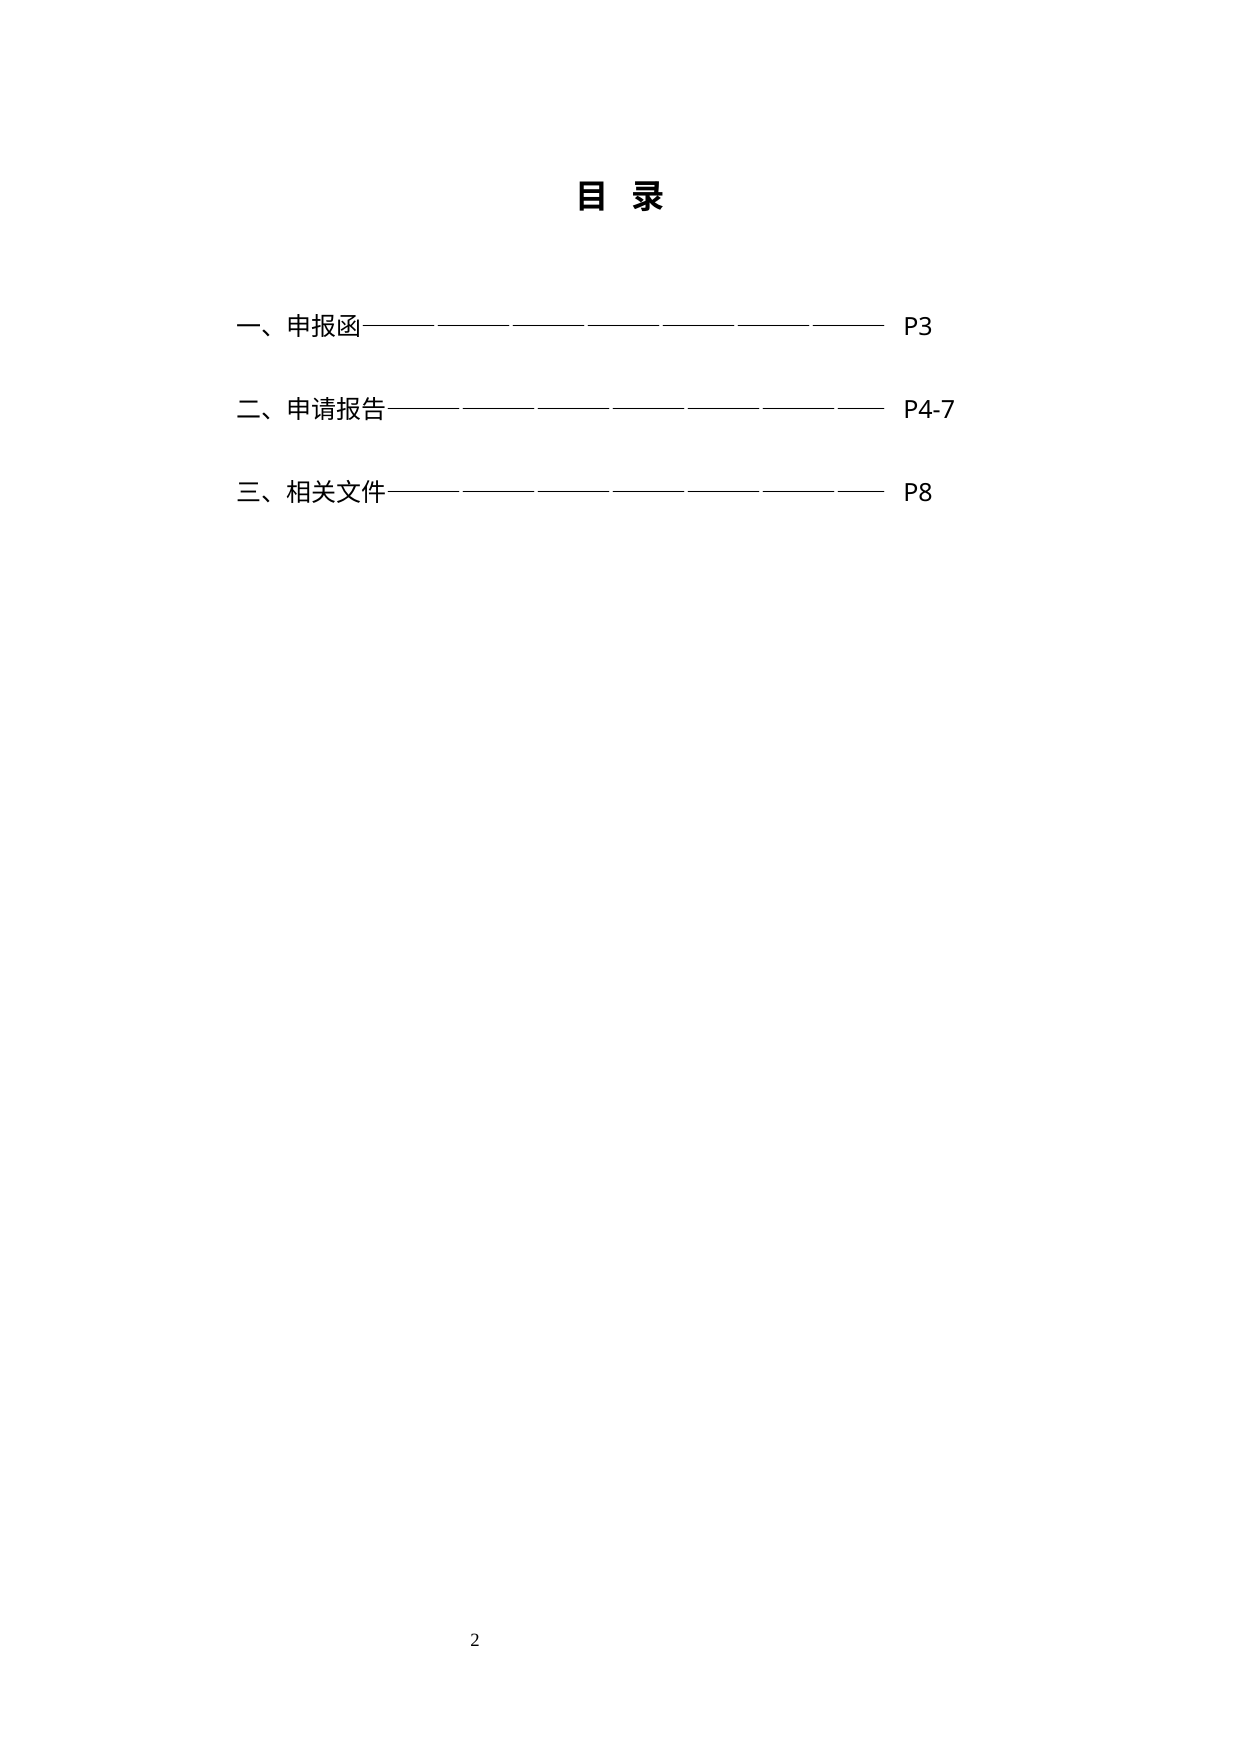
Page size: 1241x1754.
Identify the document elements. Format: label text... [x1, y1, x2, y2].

text 二、申请报告———————————————————— P4-7 [211, 375, 1053, 440]
text 一、申报函————————————————————— P3 [211, 292, 1053, 357]
text 目 录 [187, 162, 1053, 227]
text 三、相关文件———————————————————— P8 [211, 458, 1053, 523]
